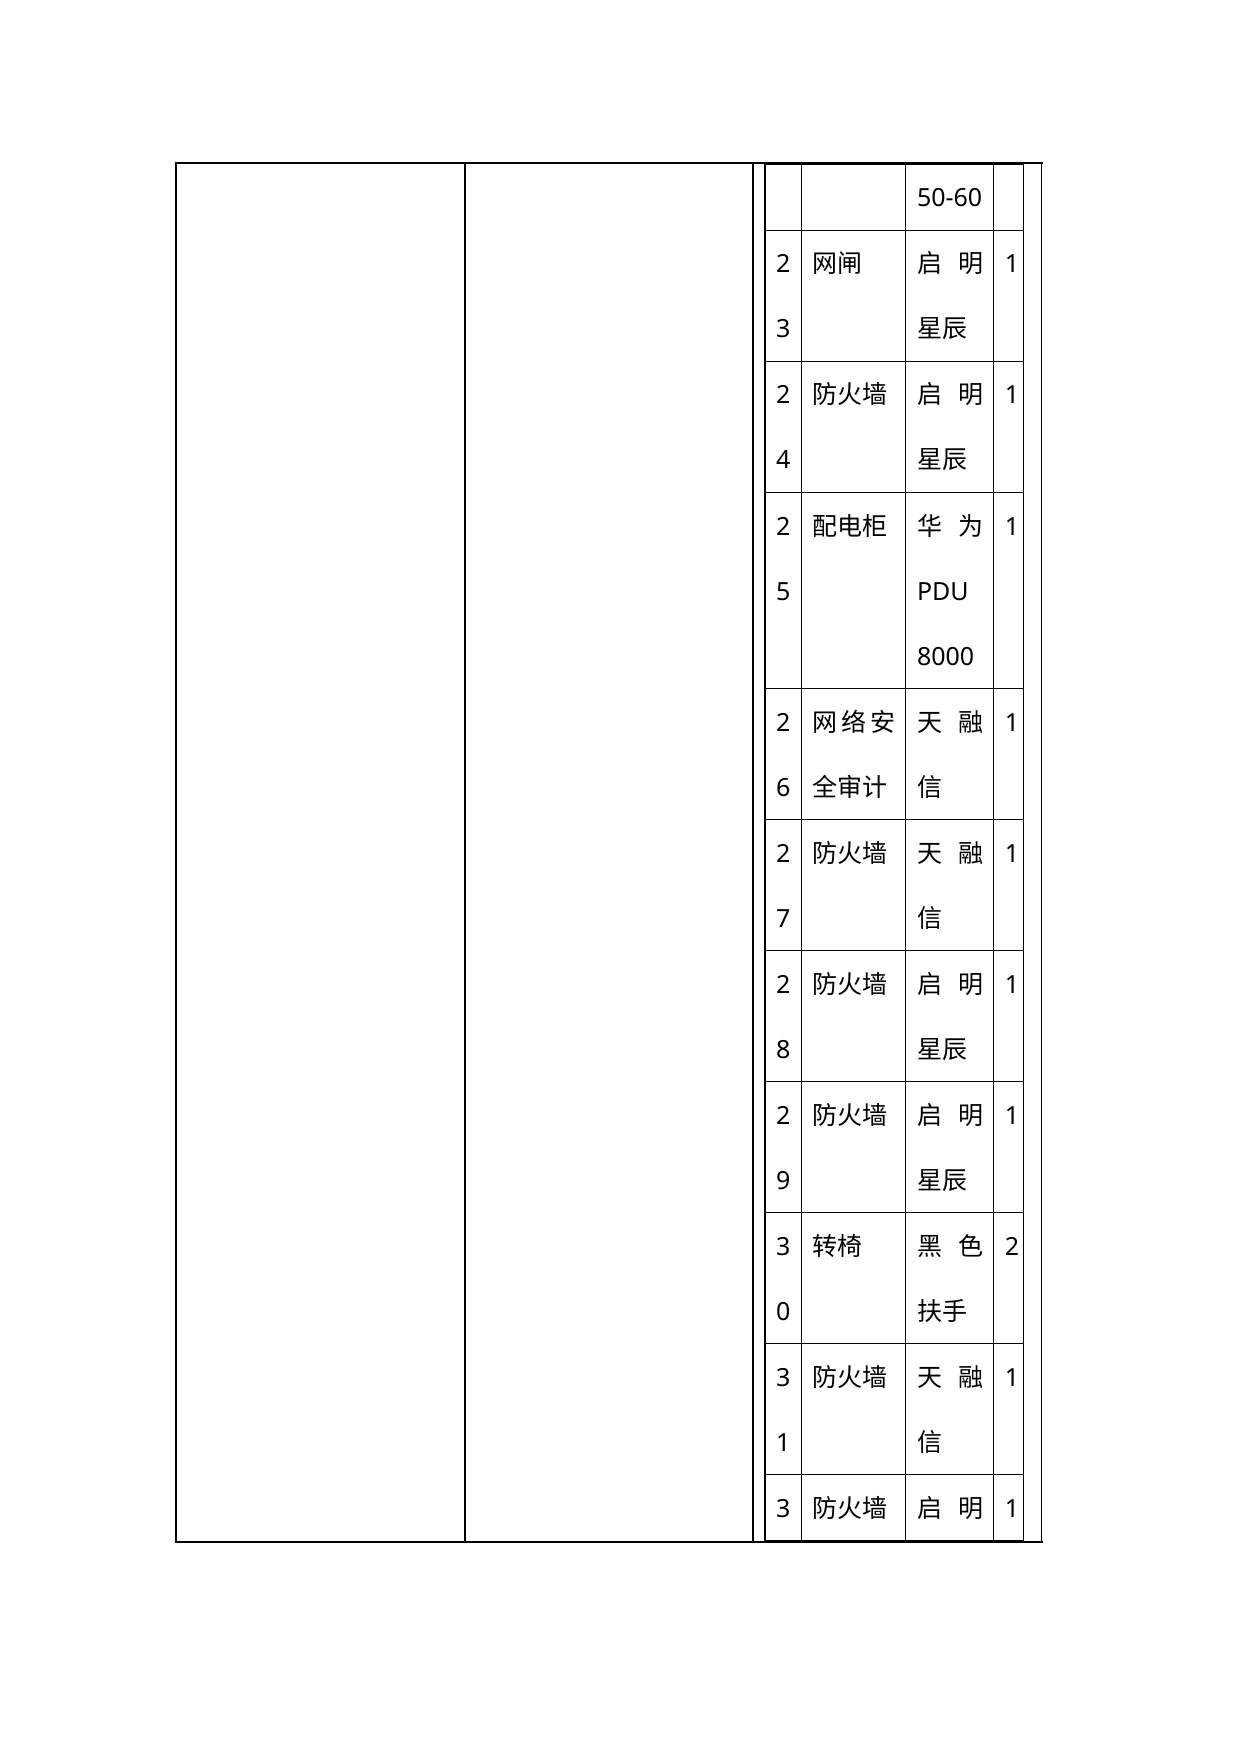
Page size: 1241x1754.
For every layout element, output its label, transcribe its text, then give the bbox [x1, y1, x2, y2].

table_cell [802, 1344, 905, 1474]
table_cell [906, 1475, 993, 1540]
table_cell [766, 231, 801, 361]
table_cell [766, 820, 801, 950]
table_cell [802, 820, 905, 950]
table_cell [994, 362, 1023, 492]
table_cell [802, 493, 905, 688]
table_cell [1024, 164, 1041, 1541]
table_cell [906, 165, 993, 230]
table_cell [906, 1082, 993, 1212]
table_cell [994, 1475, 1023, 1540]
table_cell 1 [466, 164, 752, 1541]
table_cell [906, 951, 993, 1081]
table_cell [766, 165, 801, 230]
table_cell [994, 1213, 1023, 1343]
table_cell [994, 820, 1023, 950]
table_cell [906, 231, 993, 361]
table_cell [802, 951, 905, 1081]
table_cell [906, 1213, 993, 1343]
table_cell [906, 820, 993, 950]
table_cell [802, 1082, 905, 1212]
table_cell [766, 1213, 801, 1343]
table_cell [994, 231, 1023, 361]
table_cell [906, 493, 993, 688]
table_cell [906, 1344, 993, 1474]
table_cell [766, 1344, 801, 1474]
table_cell [177, 164, 464, 1541]
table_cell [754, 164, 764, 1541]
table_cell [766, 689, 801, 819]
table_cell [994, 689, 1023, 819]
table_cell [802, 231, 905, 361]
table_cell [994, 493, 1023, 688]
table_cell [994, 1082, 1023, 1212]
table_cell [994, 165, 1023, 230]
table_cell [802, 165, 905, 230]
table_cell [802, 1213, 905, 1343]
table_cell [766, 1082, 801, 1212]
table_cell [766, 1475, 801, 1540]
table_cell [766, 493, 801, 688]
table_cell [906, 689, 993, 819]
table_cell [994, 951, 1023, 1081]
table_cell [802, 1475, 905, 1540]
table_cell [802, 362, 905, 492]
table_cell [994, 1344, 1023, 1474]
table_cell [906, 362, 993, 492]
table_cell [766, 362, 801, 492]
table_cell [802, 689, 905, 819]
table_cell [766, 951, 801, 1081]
